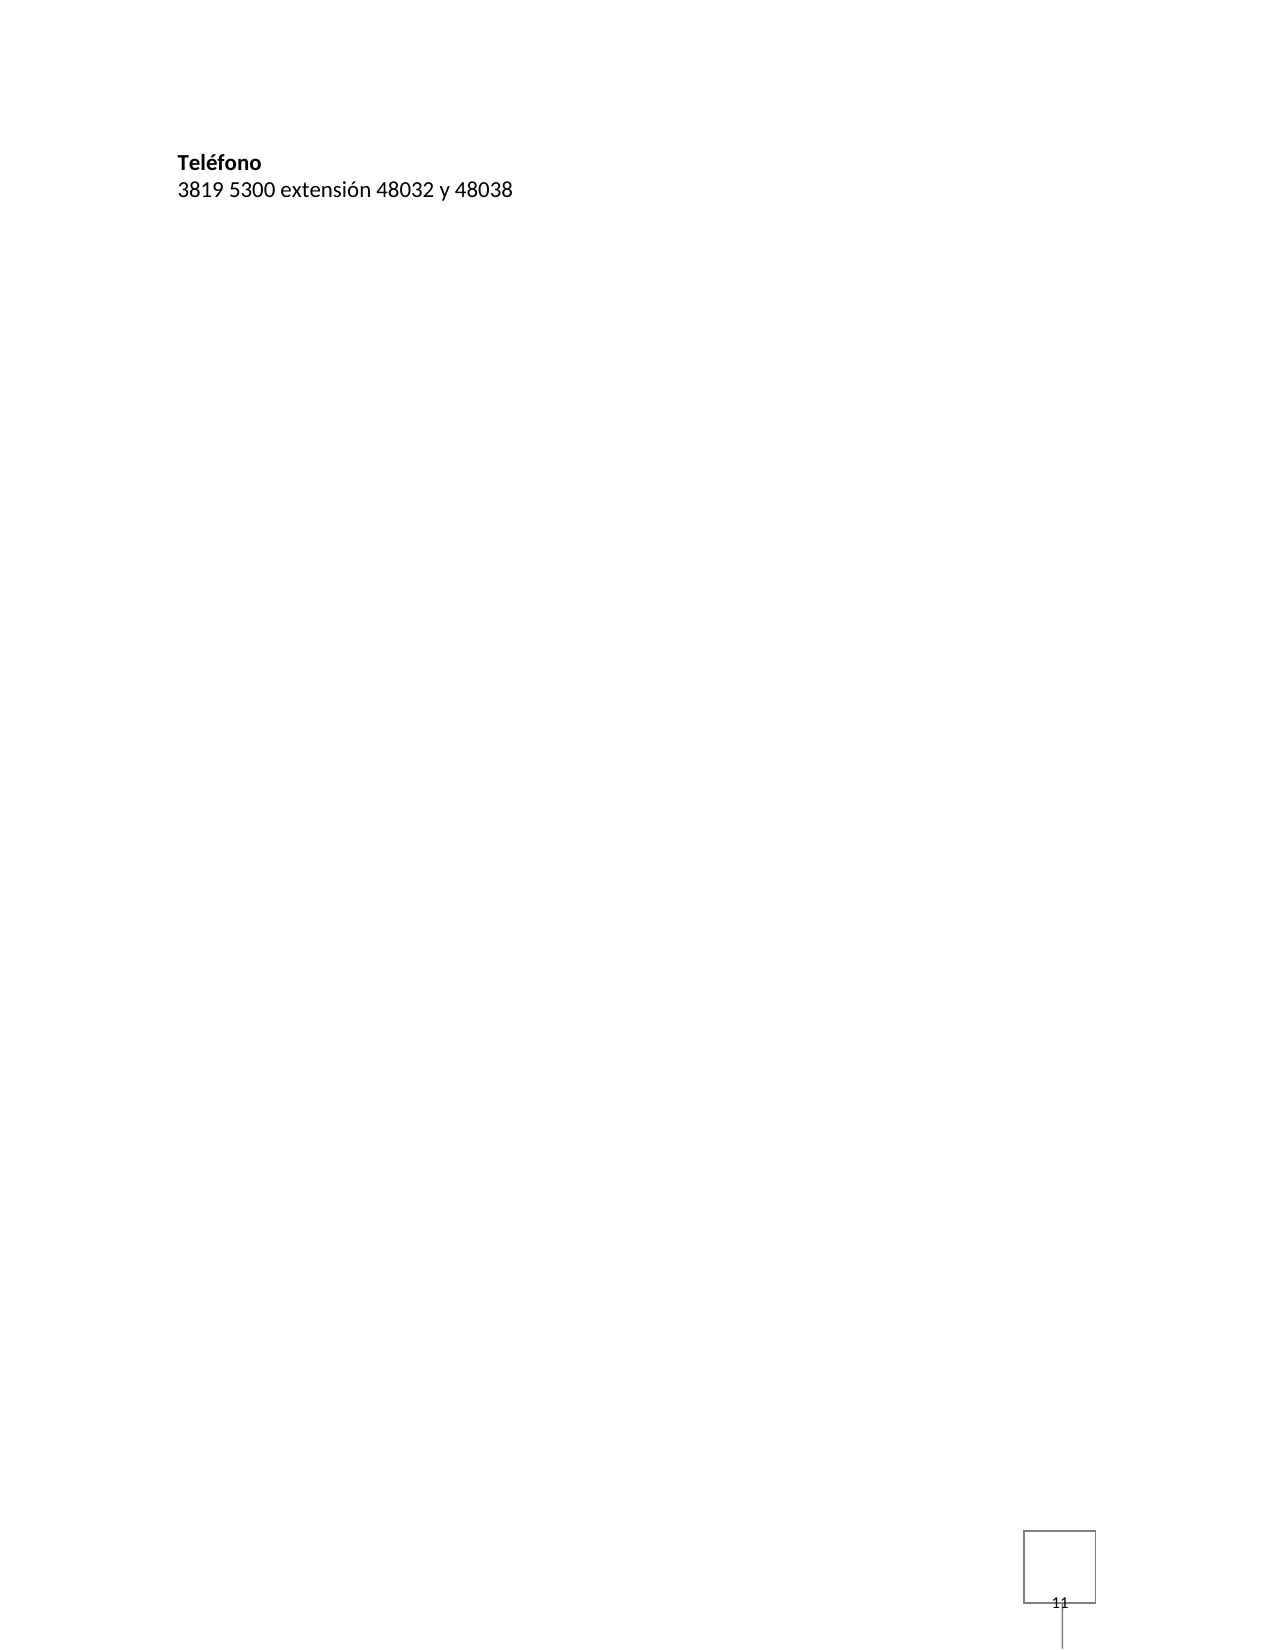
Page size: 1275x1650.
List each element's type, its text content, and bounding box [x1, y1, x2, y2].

text Teléfono [177, 148, 1098, 176]
text 3819 5300 extensión 48032 y 48038 [177, 176, 1098, 204]
